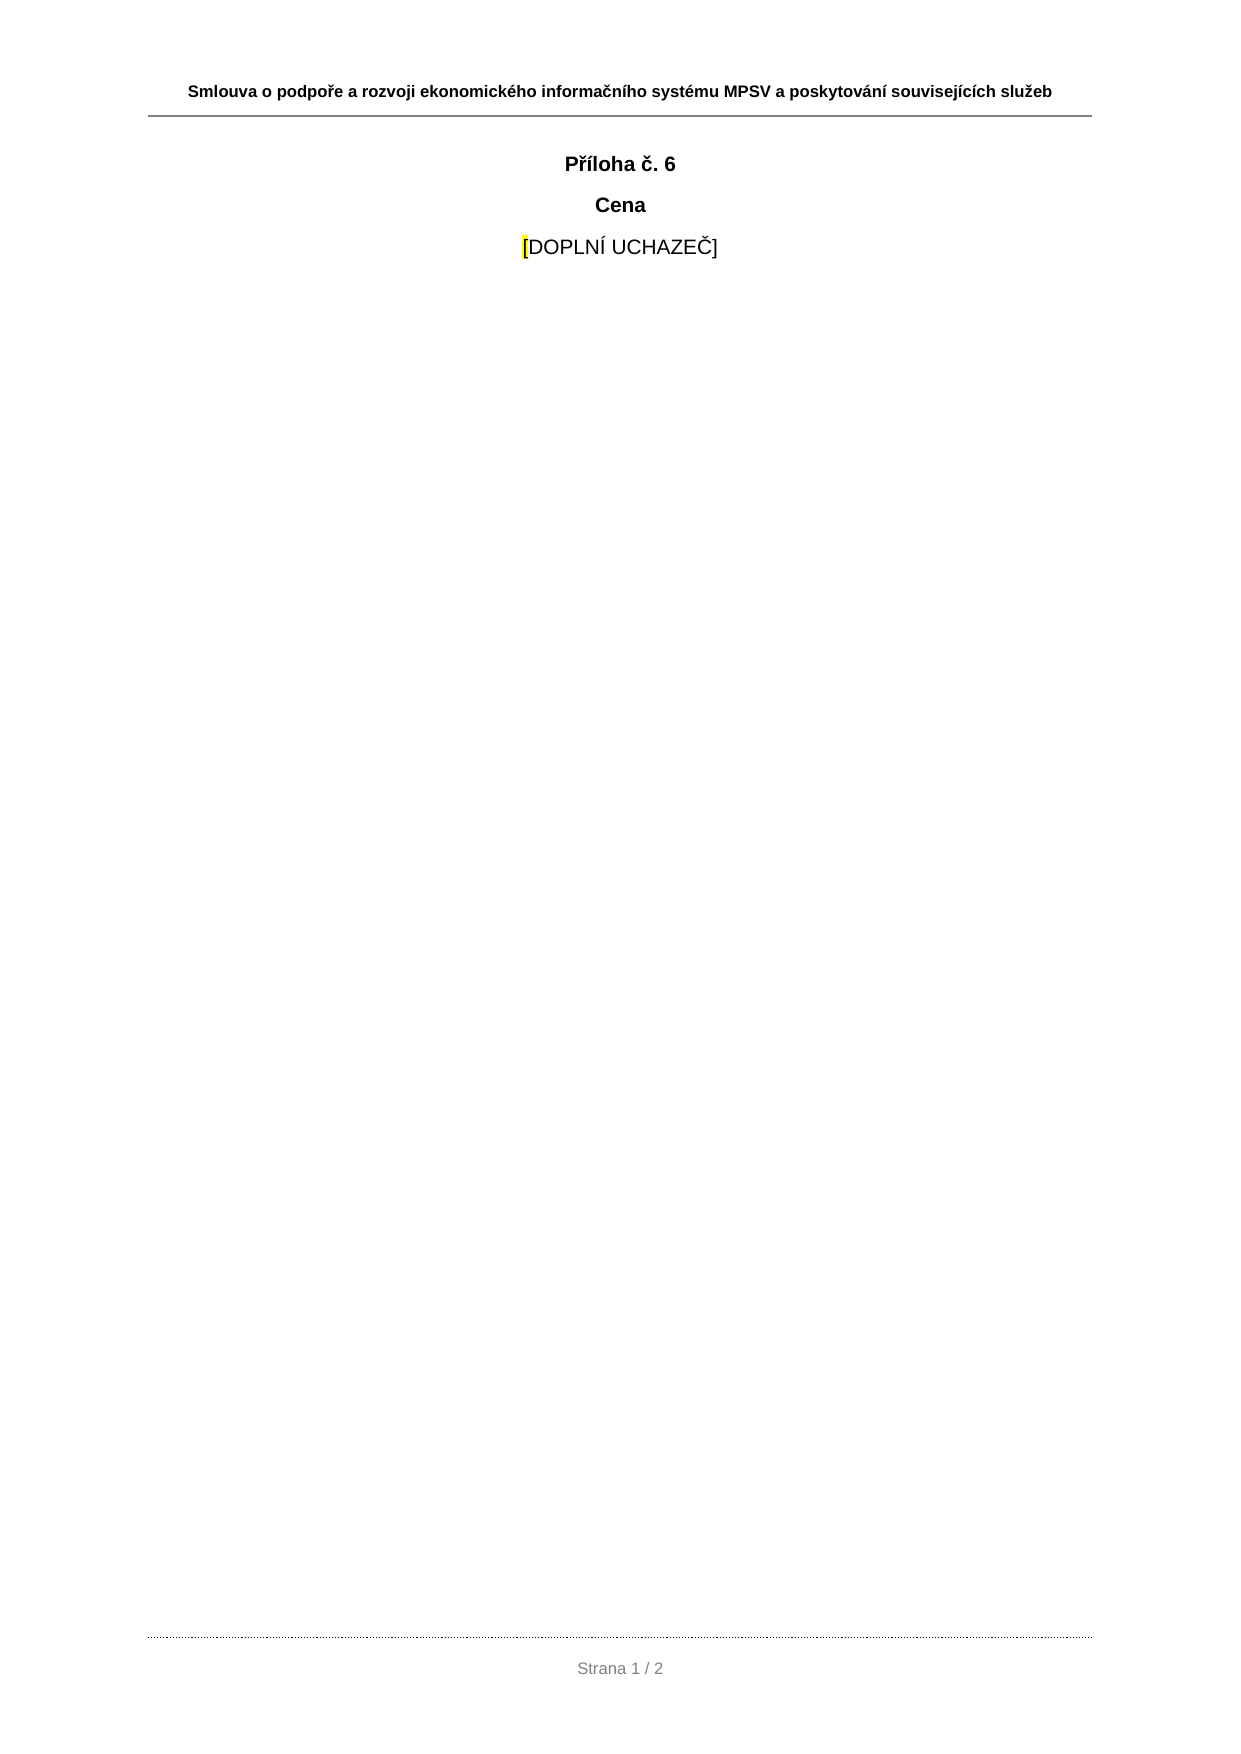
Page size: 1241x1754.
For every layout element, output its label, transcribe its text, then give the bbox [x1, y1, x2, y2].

text Cena [148, 189, 1092, 218]
text Příloha č. 6 [148, 148, 1092, 177]
